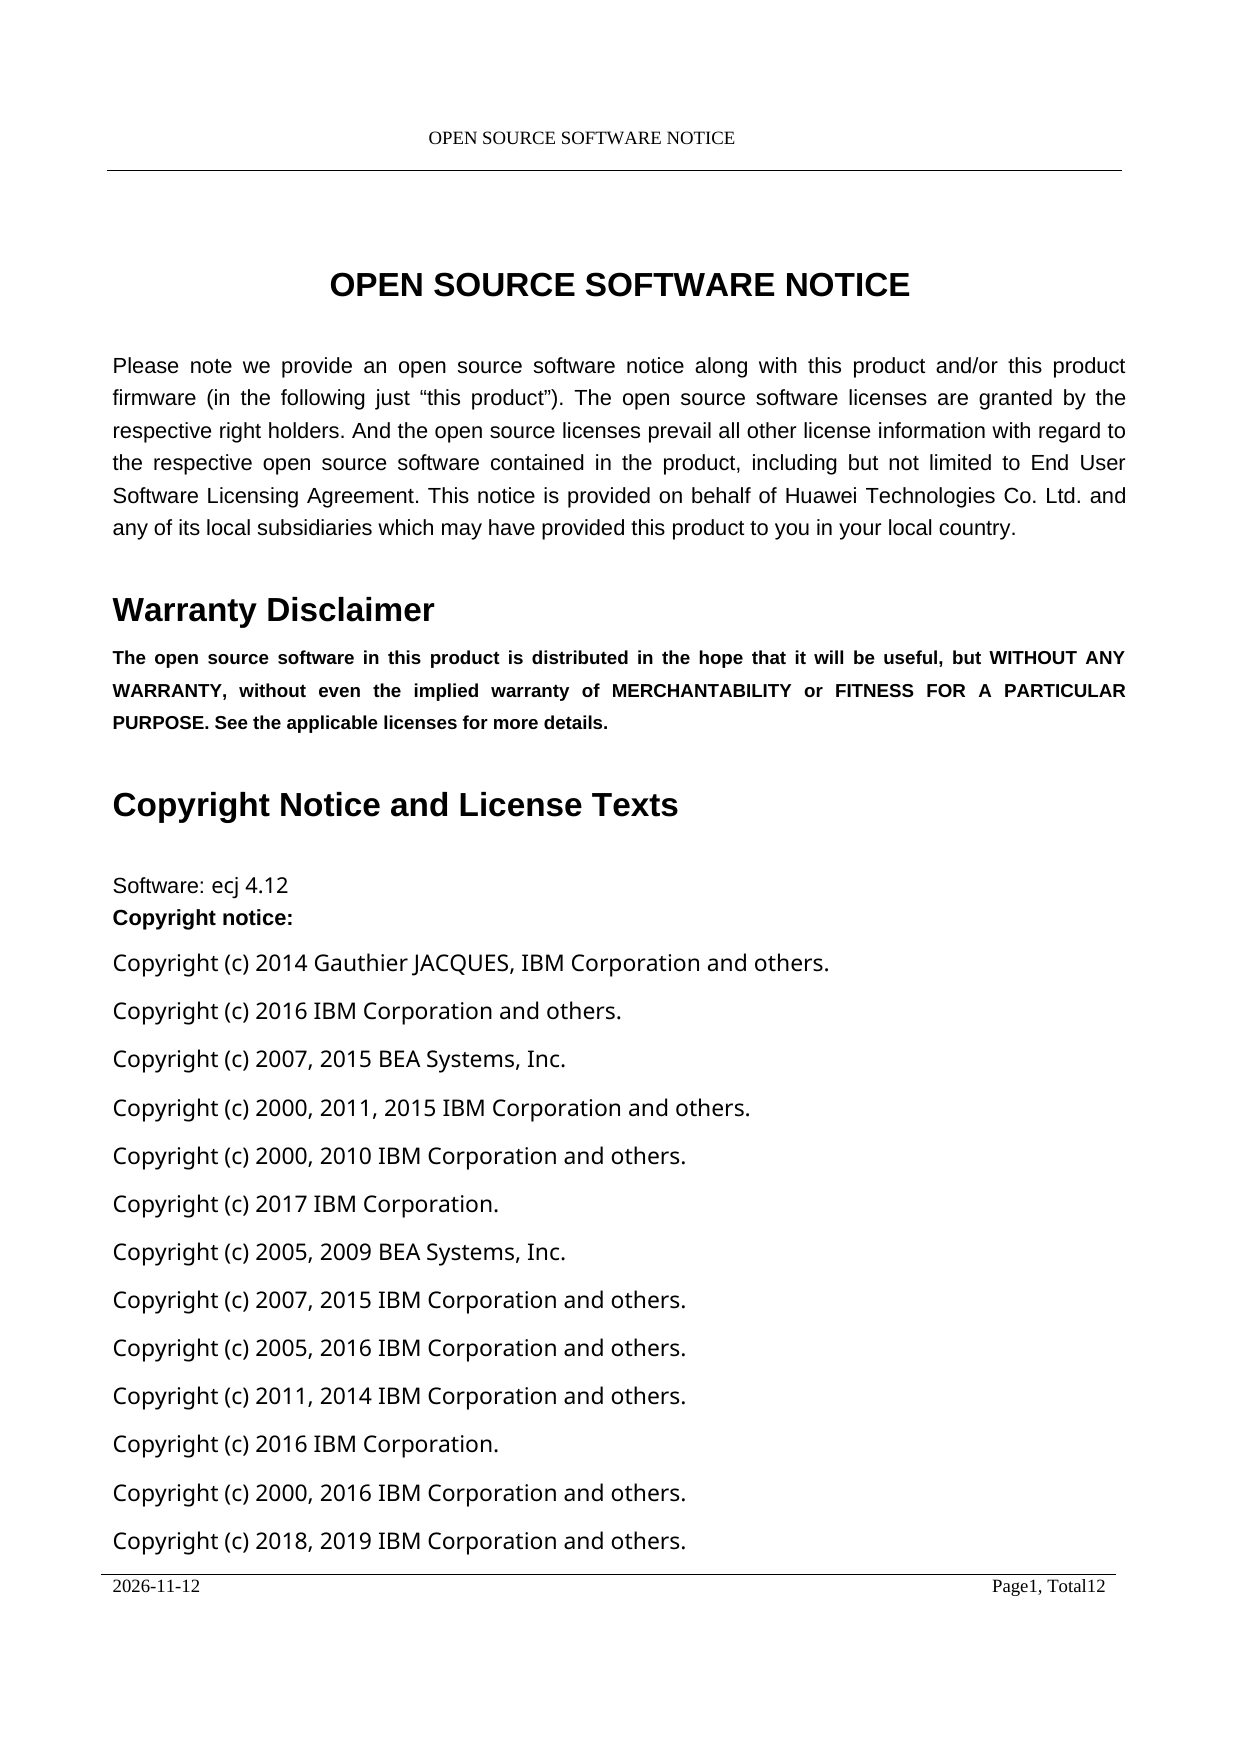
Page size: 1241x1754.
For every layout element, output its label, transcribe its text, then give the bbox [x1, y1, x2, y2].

text Copyright (c) 2017 IBM Corporation. [112, 1187, 1128, 1220]
text Copyright (c) 2014 Gauthier JACQUES, IBM Corporation and others. [112, 947, 1128, 979]
text Warranty Disclaimer [112, 576, 1128, 641]
text Copyright (c) 2007, 2015 IBM Corporation and others. [112, 1283, 1128, 1316]
text Copyright (c) 2005, 2009 BEA Systems, Inc. [112, 1235, 1128, 1268]
text Copyright (c) 2016 IBM Corporation and others. [112, 995, 1128, 1027]
text Copyright (c) 2016 IBM Corporation. [112, 1428, 1128, 1460]
text Copyright notice: [112, 901, 1128, 934]
text Copyright Notice and License Texts [112, 771, 1128, 836]
text Please note we provide an open source software notice along with this product and/or this product firmware (in the following just “this product”). The open source software licenses are granted by the respective right holders. And the open source licenses prevail all other license information with regard to the respective open source software contained in the product, including but not limited to End User Software Licensing Agreement. This notice is provided on behalf of Huawei Technologies Co. Ltd. and any of its local subsidiaries which may have provided this product to you in your local country. [112, 349, 1128, 544]
text Copyright (c) 2000, 2011, 2015 IBM Corporation and others. [112, 1091, 1128, 1123]
text Copyright (c) 2018, 2019 IBM Corporation and others. [112, 1524, 1128, 1557]
text OPEN SOURCE SOFTWARE NOTICE [112, 251, 1128, 316]
text The open source software in this product is distributed in the hope that it will be useful, but WITHOUT ANY WARRANTY, without even the implied warranty of MERCHANTABILITY or FITNESS FOR A PARTICULAR PURPOSE. See the applicable licenses for more details. [112, 641, 1128, 739]
text Software: ecj 4.12 [112, 869, 1128, 901]
text Copyright (c) 2011, 2014 IBM Corporation and others. [112, 1380, 1128, 1412]
text Copyright (c) 2005, 2016 IBM Corporation and others. [112, 1332, 1128, 1364]
text Copyright (c) 2007, 2015 BEA Systems, Inc. [112, 1043, 1128, 1075]
text Copyright (c) 2000, 2010 IBM Corporation and others. [112, 1139, 1128, 1172]
text Copyright (c) 2000, 2016 IBM Corporation and others. [112, 1476, 1128, 1508]
